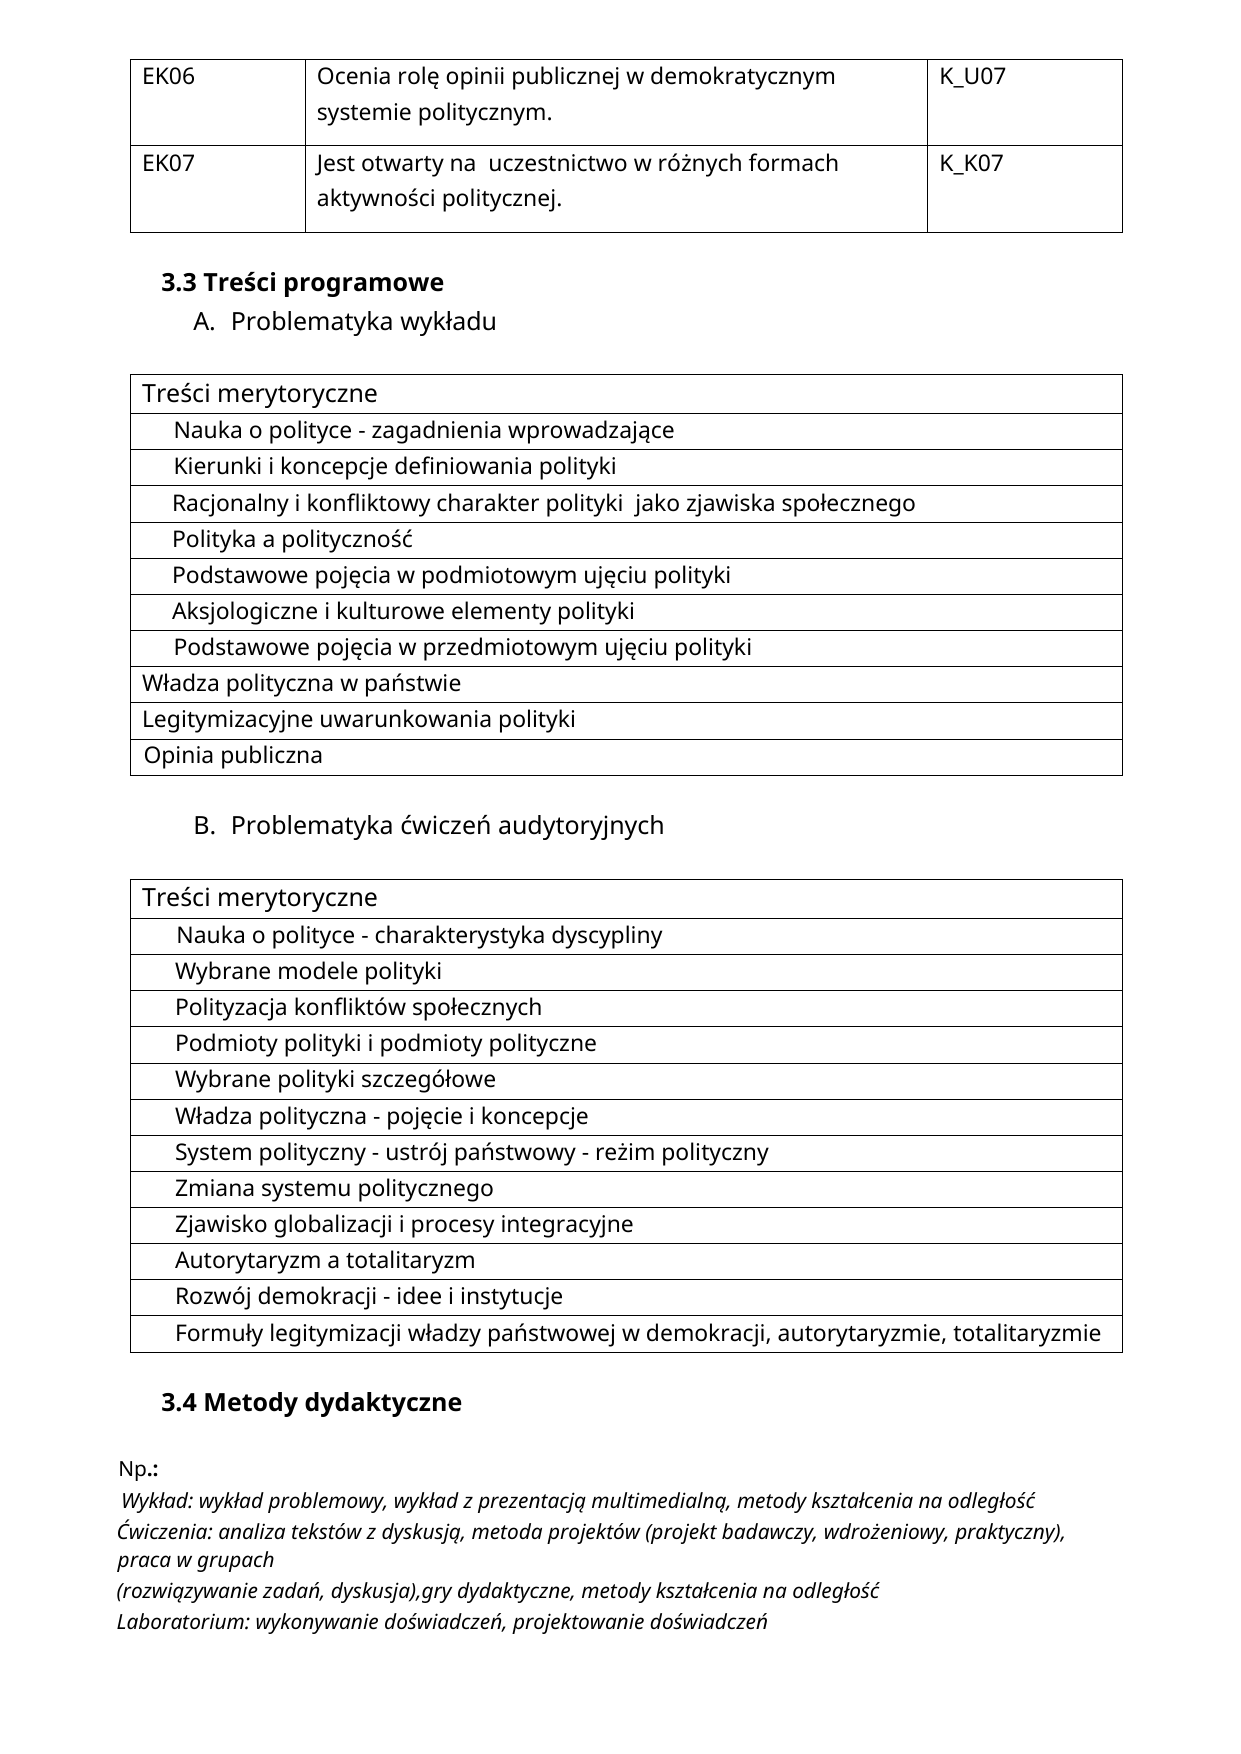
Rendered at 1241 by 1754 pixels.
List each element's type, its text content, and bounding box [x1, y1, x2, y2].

table_cell Polityka a polityczność [131, 523, 1122, 558]
table_cell Zmiana systemu politycznego [131, 1172, 1122, 1207]
table_cell Władza polityczna w państwie [131, 667, 1122, 702]
table_cell EK06 [131, 60, 305, 145]
table_cell Racjonalny i konfliktowy charakter polityki jako zjawiska społecznego [131, 486, 1122, 522]
table_cell Aksjologiczne i kulturowe elementy polityki [131, 595, 1122, 630]
table_cell Formuły legitymizacji władzy państwowej w demokracji, autorytaryzmie, totalitaryzmie [131, 1316, 1122, 1352]
table_cell Wybrane polityki szczegółowe [131, 1064, 1122, 1098]
text (rozwiązywanie zadań, dyskusja),gry dydaktyczne, metody kształcenia na odległość [116, 1576, 1122, 1605]
table_cell Podstawowe pojęcia w przedmiotowym ujęciu polityki [131, 631, 1122, 666]
table_cell K_U07 [928, 60, 1122, 145]
table_cell Opinia publiczna [131, 740, 1122, 774]
table_cell Autorytaryzm a totalitaryzm [131, 1244, 1122, 1279]
table_cell Nauka o polityce - charakterystyka dyscypliny [131, 919, 1122, 954]
text Np.: [118, 1454, 1122, 1483]
list Problematyka wykładu [193, 303, 1124, 337]
table_cell Wybrane modele polityki [131, 955, 1122, 990]
table_cell Nauka o polityce - zagadnienia wprowadzające [131, 414, 1122, 449]
table_cell K_K07 [928, 146, 1122, 232]
table_cell Kierunki i koncepcje definiowania polityki [131, 450, 1122, 485]
subtitle 3.3 Treści programowe [161, 265, 1122, 299]
text Wykład: wykład problemowy, wykład z prezentacją multimedialną, metody kształcenia na odległość [116, 1486, 1122, 1514]
table_cell Legitymizacyjne uwarunkowania polityki [131, 703, 1122, 738]
table_cell System polityczny - ustrój państwowy - reżim polityczny [131, 1136, 1122, 1171]
table_cell Polityzacja konfliktów społecznych [131, 991, 1122, 1026]
subtitle 3.4 Metody dydaktyczne [161, 1384, 1122, 1419]
table_cell Podstawowe pojęcia w podmiotowym ujęciu polityki [131, 559, 1122, 594]
list Problematyka ćwiczeń audytoryjnych [193, 808, 1124, 842]
table_cell EK07 [131, 146, 305, 232]
text Laboratorium: wykonywanie doświadczeń, projektowanie doświadczeń [116, 1607, 1122, 1636]
text Ćwiczenia: analiza tekstów z dyskusją, metoda projektów (projekt badawczy, wdrożeniowy, praktyczny), praca w grupach [116, 1517, 1122, 1574]
table_cell Jest otwarty na uczestnictwo w różnych formach aktywności politycznej. [306, 146, 927, 232]
table_cell Władza polityczna - pojęcie i koncepcje [131, 1100, 1122, 1135]
table_cell Podmioty polityki i podmioty polityczne [131, 1027, 1122, 1062]
table_header Treści merytoryczne [131, 375, 1122, 413]
table_header Treści merytoryczne [131, 880, 1122, 918]
table_cell Zjawisko globalizacji i procesy integracyjne [131, 1208, 1122, 1243]
table_cell Rozwój demokracji - idee i instytucje [131, 1280, 1122, 1315]
table_cell Ocenia rolę opinii publicznej w demokratycznym systemie politycznym. [306, 60, 927, 145]
